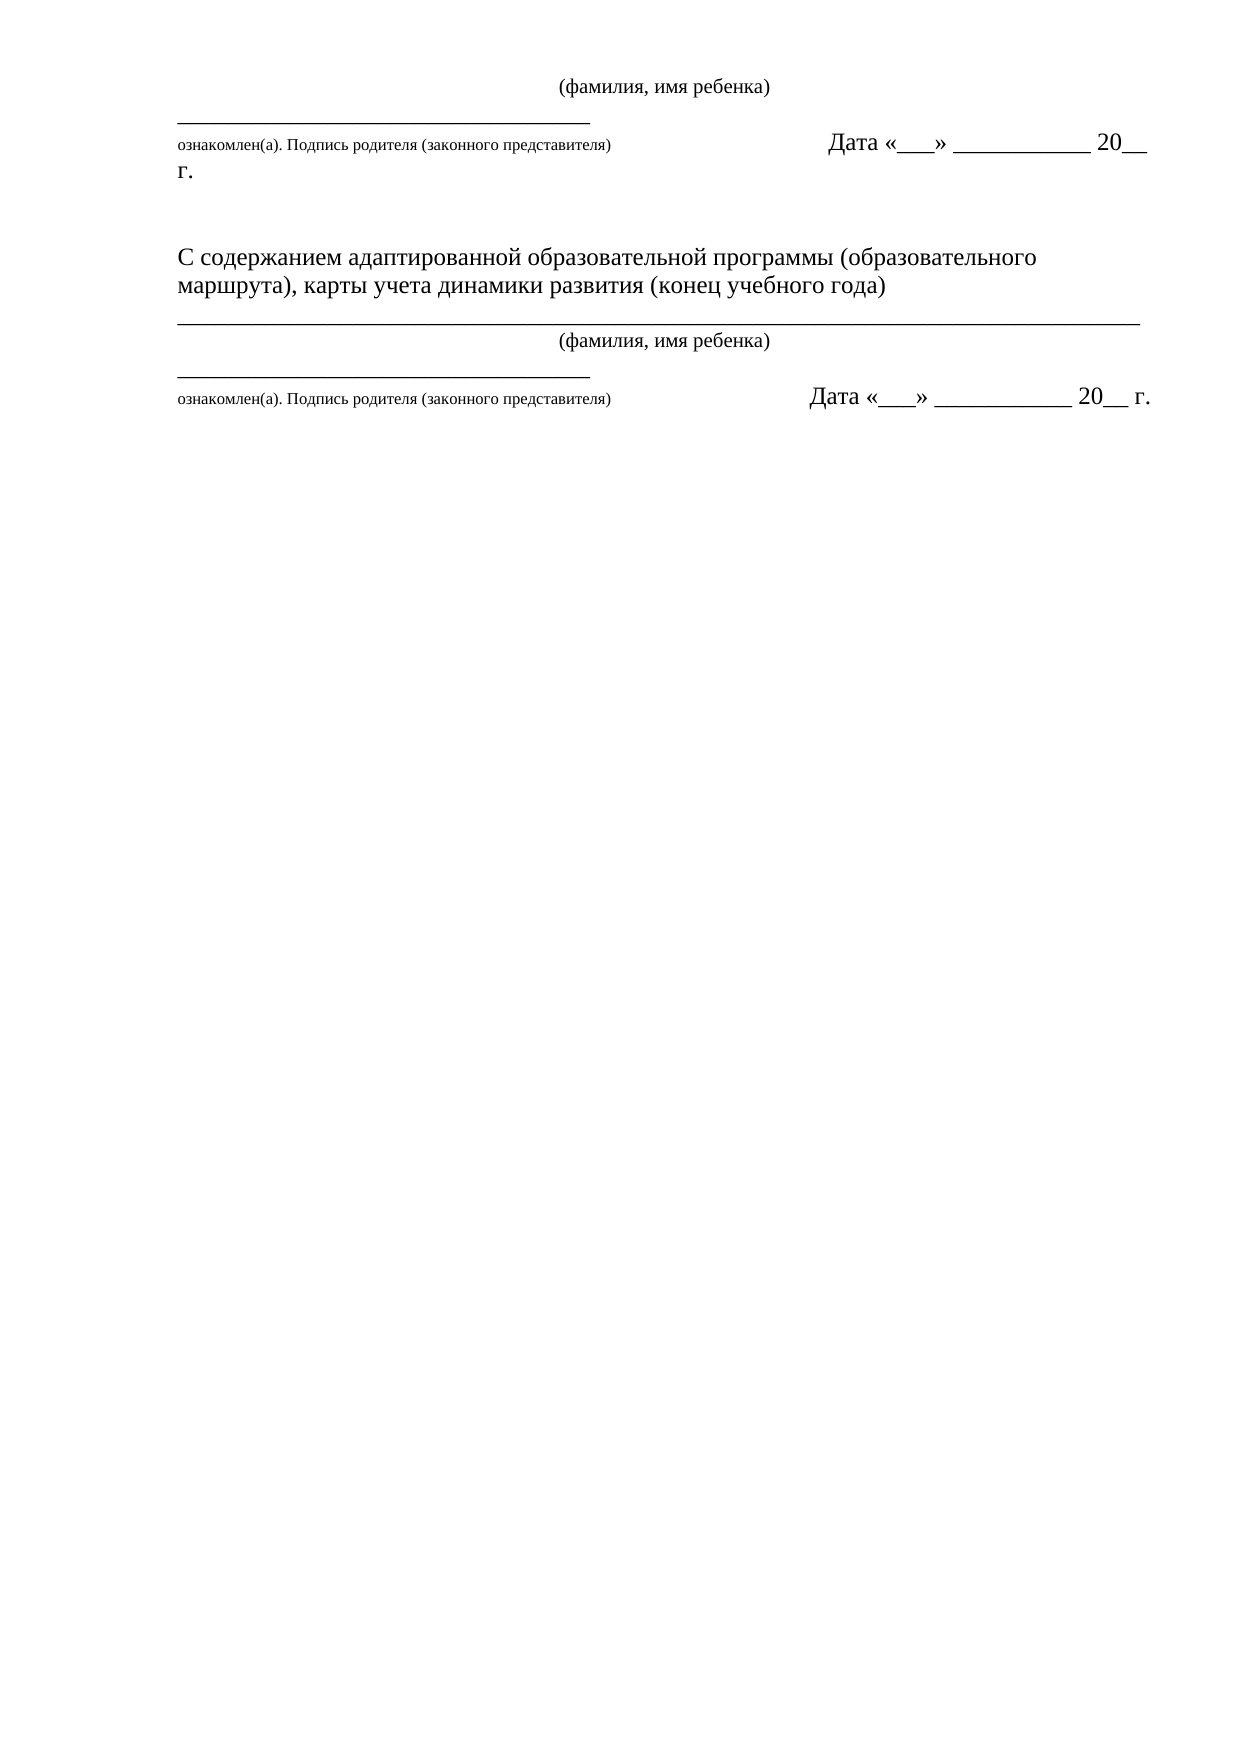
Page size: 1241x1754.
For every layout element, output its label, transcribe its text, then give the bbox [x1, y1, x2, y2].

text _________________________________ [177, 352, 1152, 381]
text (фамилия, имя ребенка) [177, 74, 1152, 98]
text С содержанием адаптированной образовательной программы (образовательного маршрута), карты учета динамики развития (конец учебного года) _____________________________________________________________________________ [177, 242, 1152, 328]
text _________________________________ [177, 98, 1152, 127]
text ознакомлен(а). Подпись родителя (законного представителя) Дата «___» ___________ 20__ г. [177, 381, 1152, 409]
text ознакомлен(а). Подпись родителя (законного представителя) Дата «___» ___________ 20__ г. [177, 127, 1152, 184]
text (фамилия, имя ребенка) [177, 328, 1152, 352]
